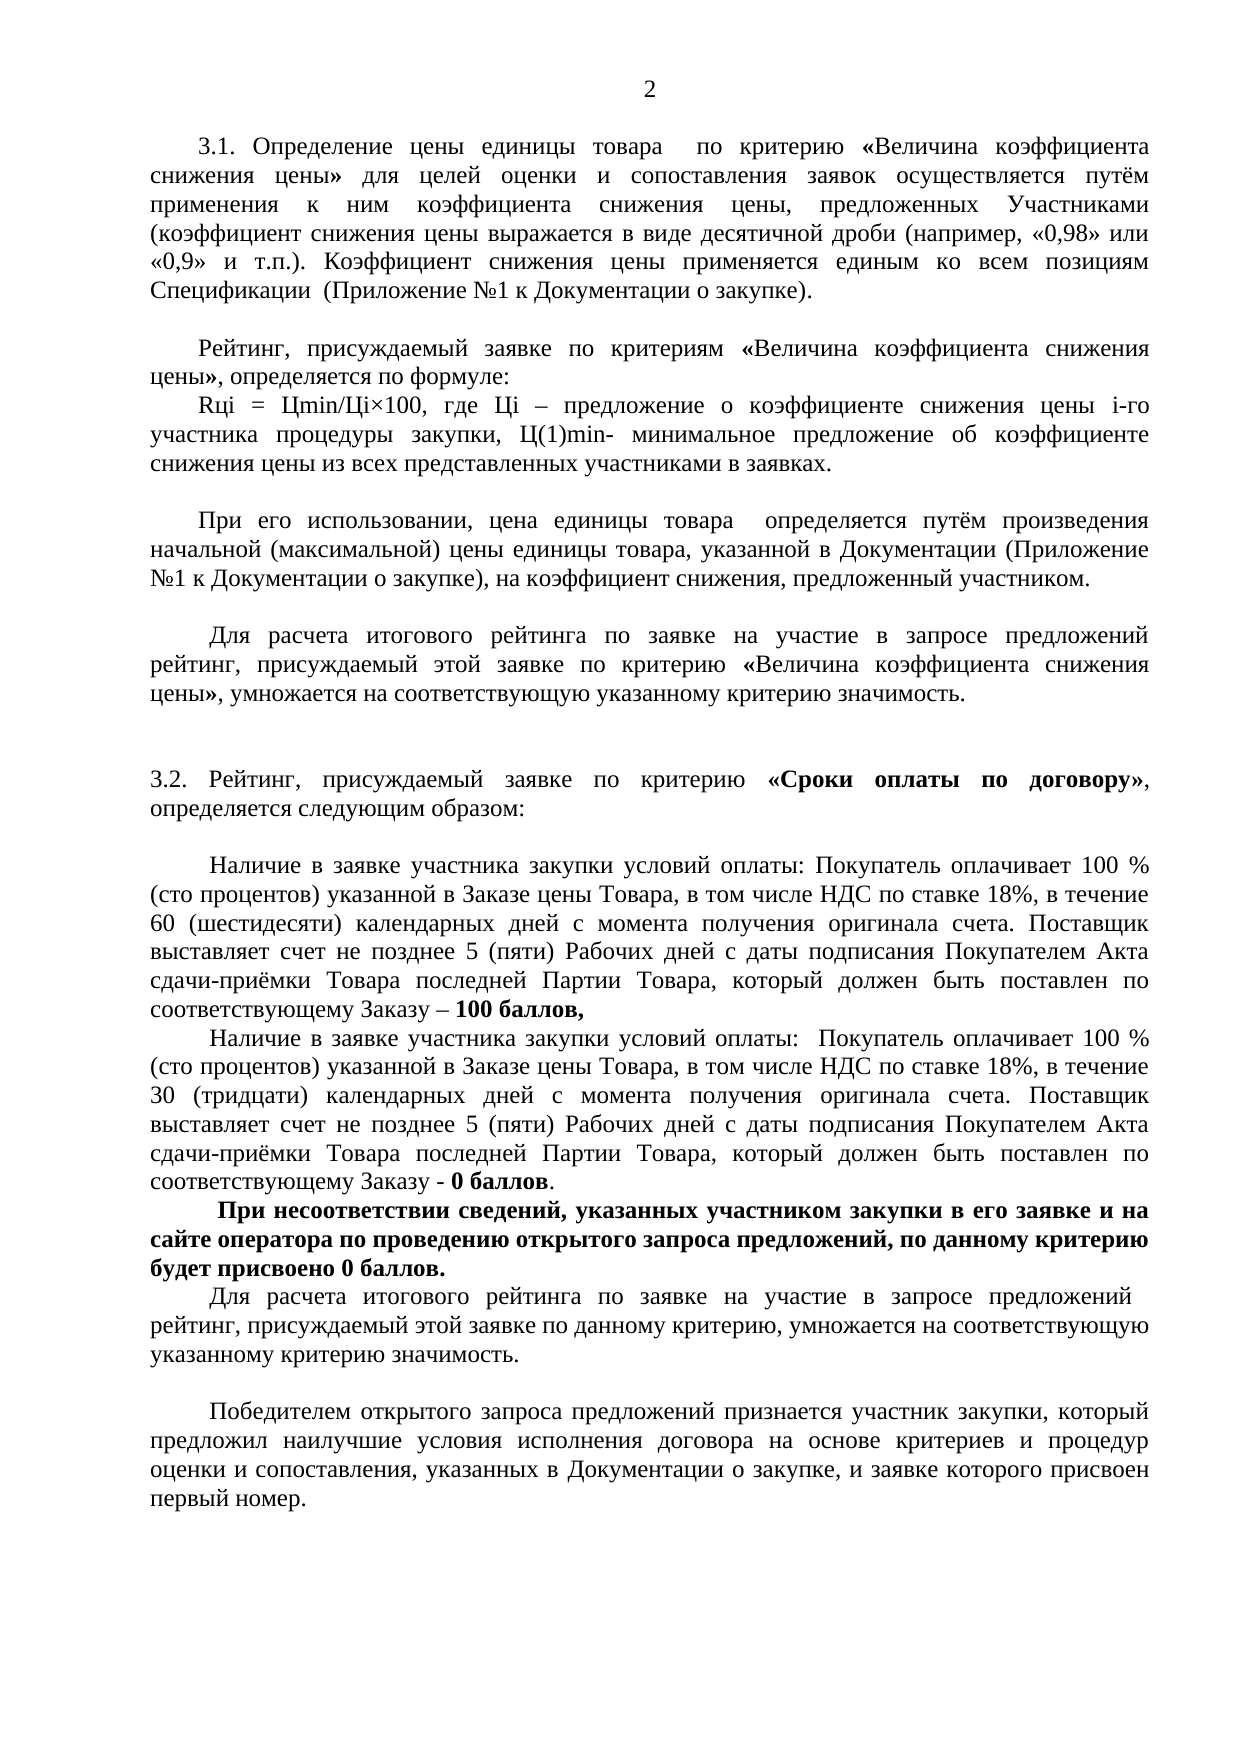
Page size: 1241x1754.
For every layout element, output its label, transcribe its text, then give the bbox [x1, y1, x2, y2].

text Rцi = Цmin/Цi×100, где Цi – предложение о коэффициенте снижения цены i-го участника процедуры закупки, Ц(1)min- минимальное предложение об коэффициенте снижения цены из всех представленных участниками в заявках. [150, 390, 1150, 476]
text Победителем открытого запроса предложений признается участник закупки, который предложил наилучшие условия исполнения договора на основе критериев и процедур оценки и сопоставления, указанных в Документации о закупке, и заявке которого присвоен первый номер. [150, 1396, 1150, 1511]
text Для расчета итогового рейтинга по заявке на участие в запросе предложений рейтинг, присуждаемый этой заявке по критерию «Величина коэффициента снижения цены», умножается на соответствующую указанному критерию значимость. [150, 620, 1150, 706]
text Рейтинг, присуждаемый заявке по критериям «Величина коэффициента снижения цены», определяется по формуле: [150, 333, 1150, 390]
text Для расчета итогового рейтинга по заявке на участие в запросе предложений рейтинг, присуждаемый этой заявке по данному критерию, умножается на соответствующую указанному критерию значимость. [150, 1281, 1150, 1368]
text Наличие в заявке участника закупки условий оплаты: Покупатель оплачивает 100 % (сто процентов) указанной в Заказе цены Товара, в том числе НДС по ставке 18%, в течение 30 (тридцати) календарных дней с момента получения оригинала счета. Поставщик выставляет счет не позднее 5 (пяти) Рабочих дней с даты подписания Покупателем Акта сдачи-приёмки Товара последней Партии Товара, который должен быть поставлен по соответствующему Заказу - 0 баллов. [150, 1023, 1150, 1195]
text При его использовании, цена единицы товара определяется путём произведения начальной (максимальной) цены единицы товара, указанной в Документации (Приложение №1 к Документации о закупке), на коэффициент снижения, предложенный участником. [150, 505, 1150, 591]
text При несоответствии сведений, указанных участником закупки в его заявке и на сайте оператора по проведению открытого запроса предложений, по данному критерию будет присвоено 0 баллов. [150, 1195, 1150, 1281]
text 3.2. Рейтинг, присуждаемый заявке по критерию «Сроки оплаты по договору», определяется следующим образом: [150, 764, 1150, 821]
text 3.1. Определение цены единицы товара по критерию «Величина коэффициента снижения цены» для целей оценки и сопоставления заявок осуществляется путём применения к ним коэффициента снижения цены, предложенных Участниками (коэффициент снижения цены выражается в виде десятичной дроби (например, «0,98» или «0,9» и т.п.). Коэффициент снижения цены применяется единым ко всем позициям Спецификации (Приложение №1 к Документации о закупке). [150, 131, 1150, 304]
text Наличие в заявке участника закупки условий оплаты: Покупатель оплачивает 100 % (сто процентов) указанной в Заказе цены Товара, в том числе НДС по ставке 18%, в течение 60 (шестидесяти) календарных дней с момента получения оригинала счета. Поставщик выставляет счет не позднее 5 (пяти) Рабочих дней с даты подписания Покупателем Акта сдачи-приёмки Товара последней Партии Товара, который должен быть поставлен по соответствующему Заказу – 100 баллов, [150, 850, 1150, 1023]
